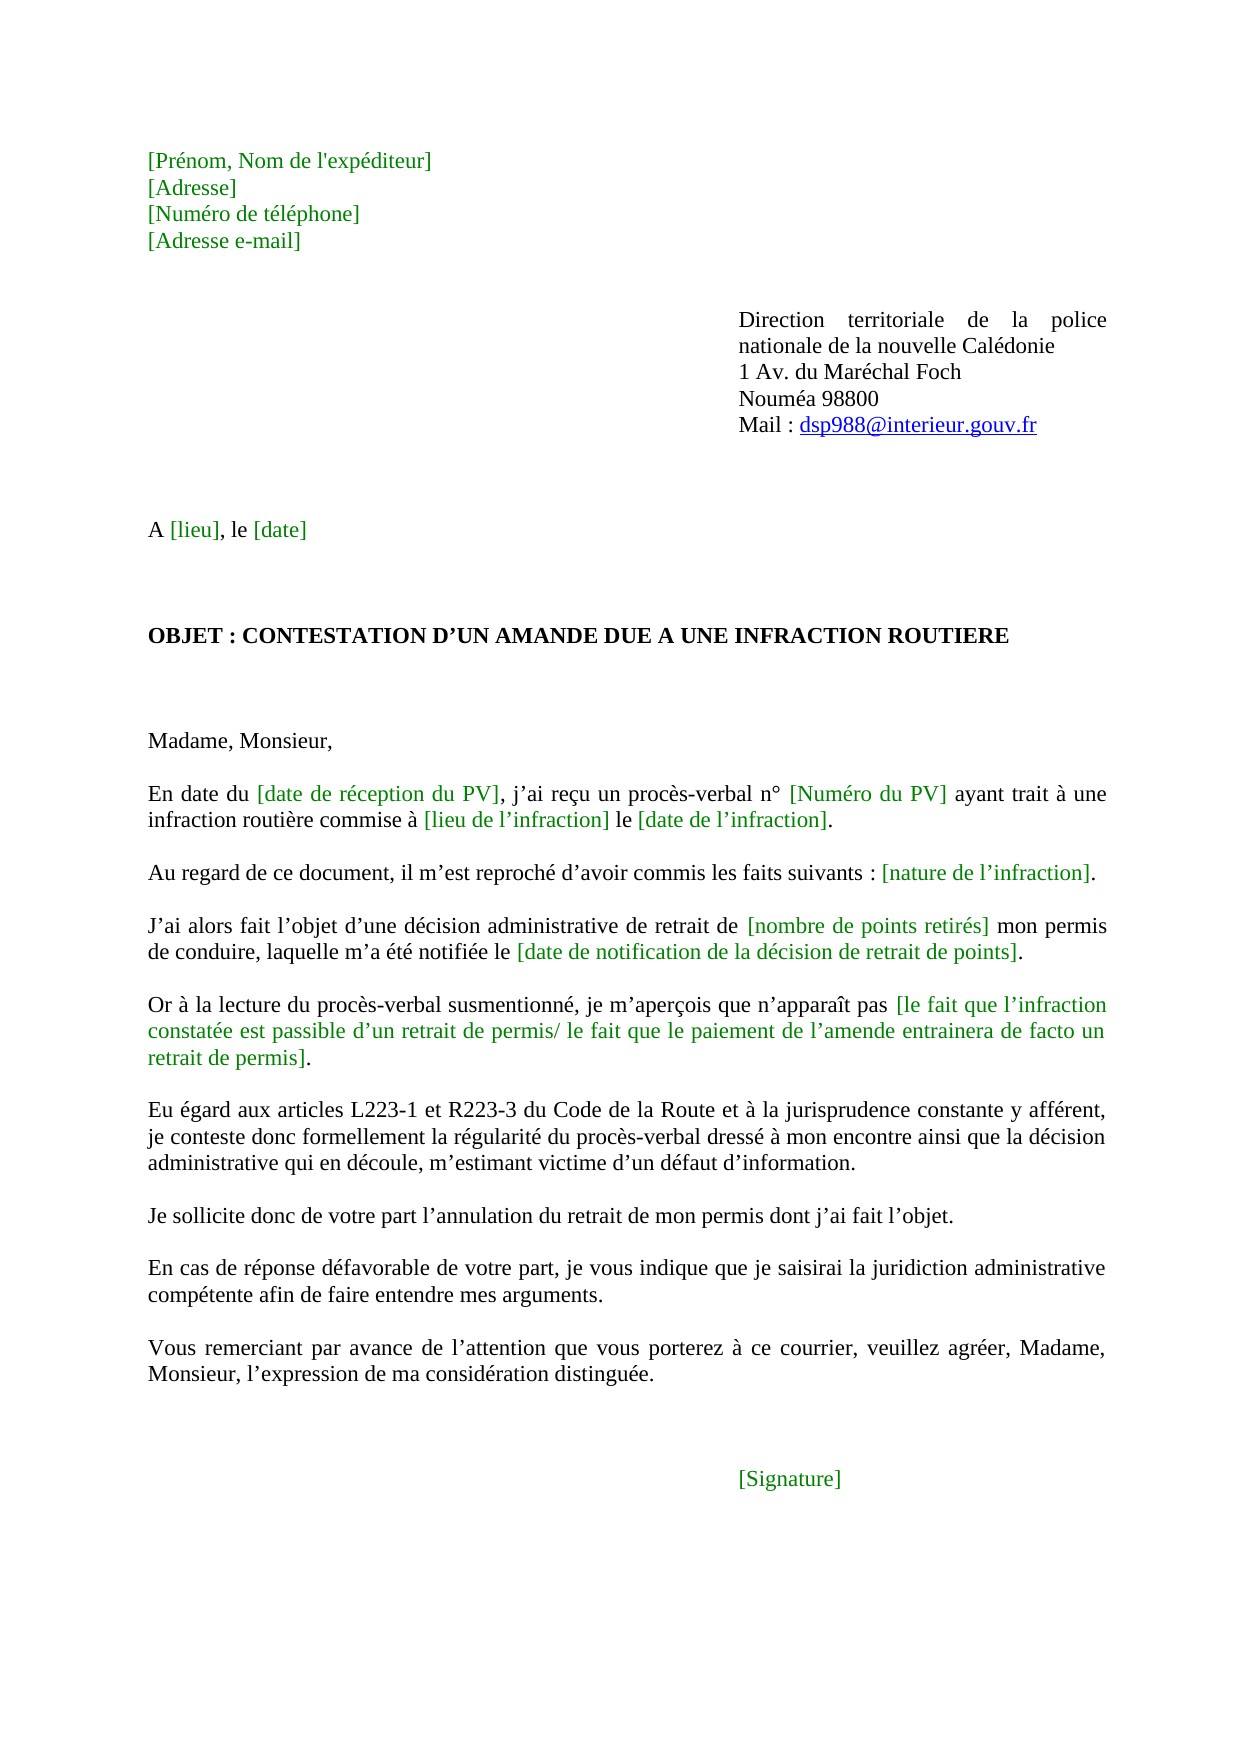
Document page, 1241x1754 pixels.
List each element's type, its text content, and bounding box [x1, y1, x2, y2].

text Nouméa 98800 [738, 385, 1107, 411]
text Madame, Monsieur, [148, 727, 1107, 754]
text En cas de réponse défavorable de votre part, je vous indique que je saisirai la juridiction administrative compétente afin de faire entendre mes arguments. [148, 1254, 1107, 1307]
text OBJET : CONTESTATION D’UN AMANDE DUE A UNE INFRACTION ROUTIERE [148, 622, 1107, 648]
text Je sollicite donc de votre part l’annulation du retrait de mon permis dont j’ai fait l’objet. [148, 1202, 1107, 1228]
text Au regard de ce document, il m’est reproché d’avoir commis les faits suivants : [nature de l’infraction]. [148, 859, 1107, 886]
text [Adresse] [148, 174, 1107, 200]
text [Adresse e-mail] [148, 227, 1107, 253]
text En date du [date de réception du PV], j’ai reçu un procès-verbal n° [Numéro du PV] ayant trait à une infraction routière commise à [lieu de l’infraction] le [date de l’infraction]. [148, 780, 1107, 833]
text 1 Av. du Maréchal Foch [738, 358, 1107, 385]
text Or à la lecture du procès-verbal susmentionné, je m’aperçois que n’apparaît pas [le fait que l’infraction constatée est passible d’un retrait de permis/ le fait que le paiement de l’amende entrainera de facto un retrait de permis]. [148, 991, 1107, 1070]
text Vous remerciant par avance de l’attention que vous porterez à ce courrier, veuillez agréer, Madame, Monsieur, l’expression de ma considération distinguée. [148, 1333, 1107, 1386]
text J’ai alors fait l’objet d’une décision administrative de retrait de [nombre de points retirés] mon permis de conduire, laquelle m’a été notifiée le [date de notification de la décision de retrait de points]. [148, 912, 1107, 964]
text A [lieu], le [date] [148, 517, 1107, 543]
text [Prénom, Nom de l'expéditeur] [148, 148, 1107, 174]
text Direction territoriale de la police nationale de la nouvelle Calédonie [738, 306, 1107, 358]
text Eu égard aux articles L223-1 et R223-3 du Code de la Route et à la jurisprudence constante y afférent, je conteste donc formellement la régularité du procès-verbal dressé à mon encontre ainsi que la décision administrative qui en découle, m’estimant victime d’un défaut d’information. [148, 1096, 1107, 1175]
text [Numéro de téléphone] [148, 200, 1107, 227]
text [Signature] [148, 1465, 1107, 1492]
text Mail : dsp988@interieur.gouv.fr [738, 411, 1107, 437]
